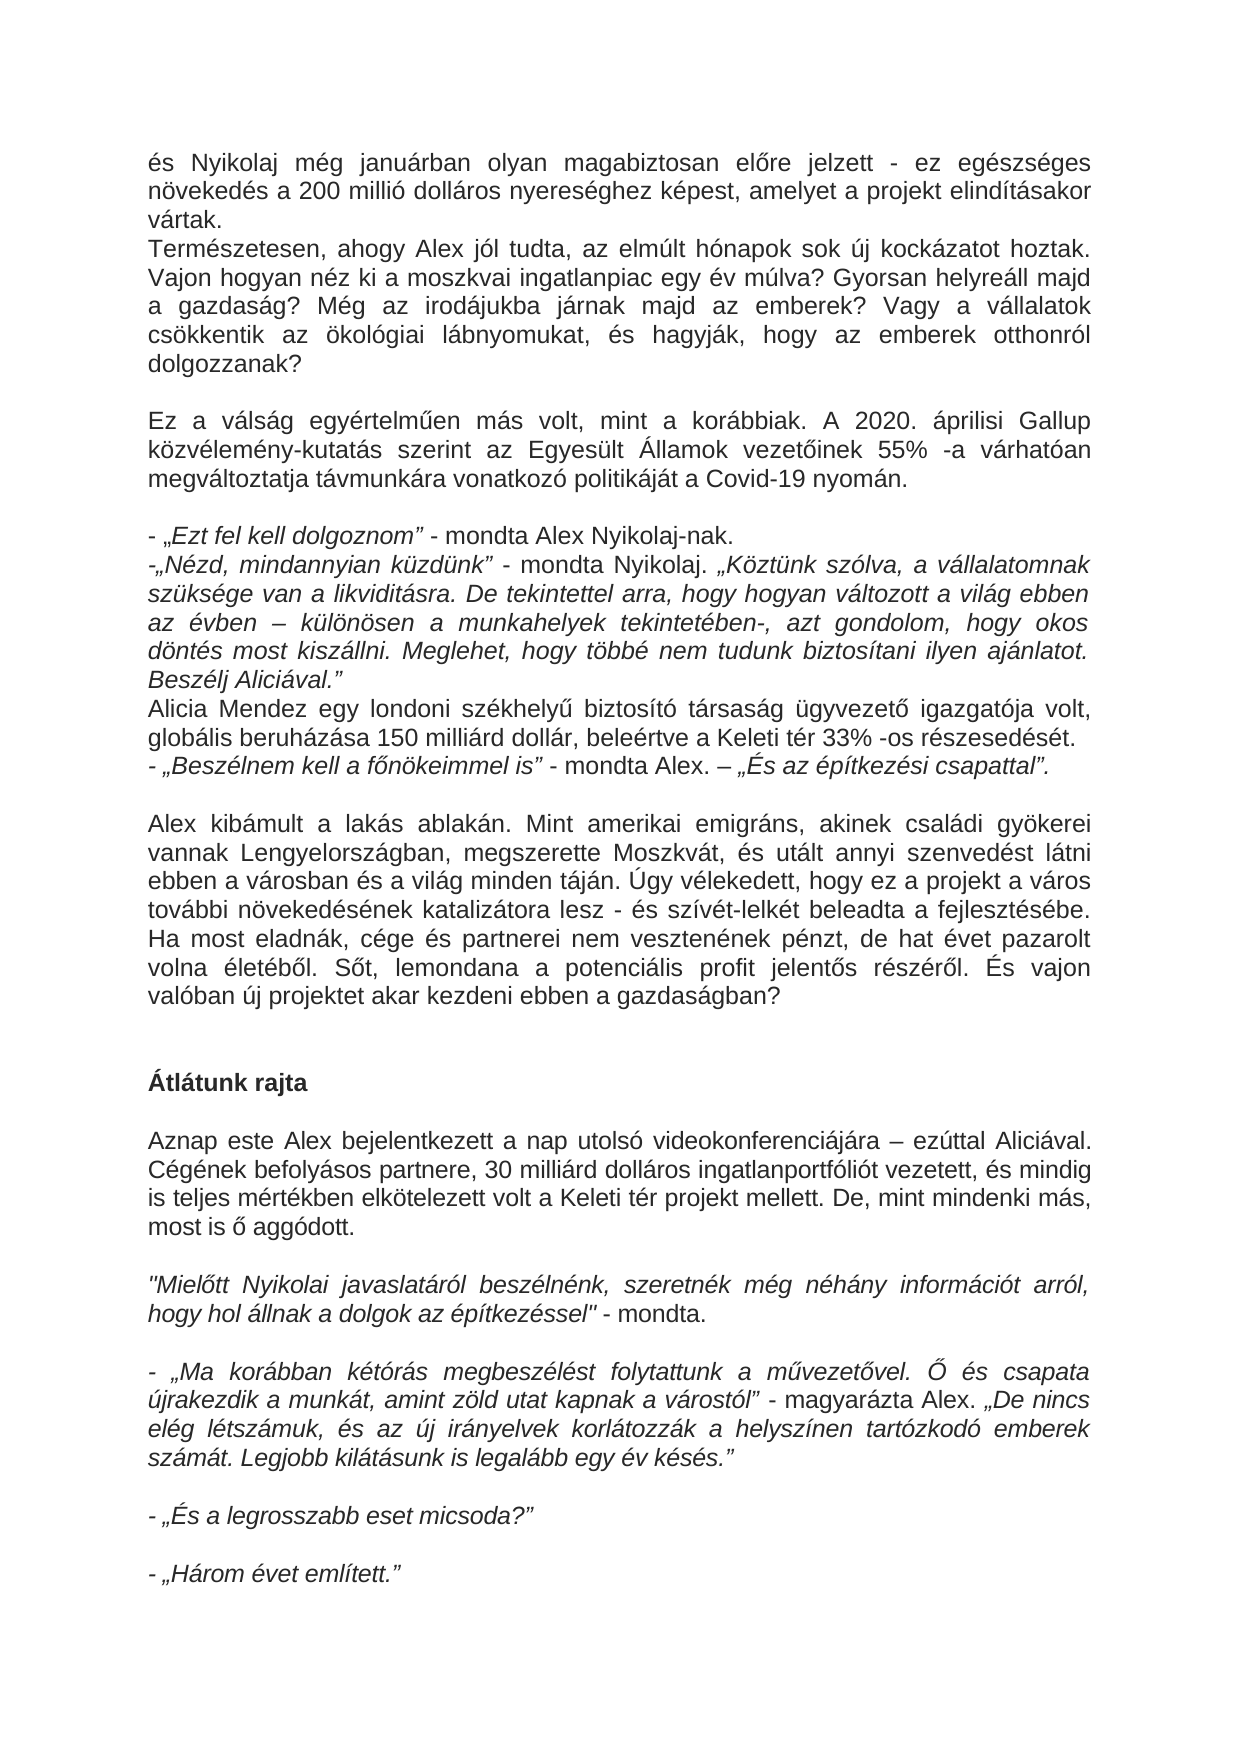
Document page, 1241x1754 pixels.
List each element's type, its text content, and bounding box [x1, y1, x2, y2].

text - „Beszélnem kell a főnökeimmel is” - mondta Alex. – „És az építkezési csapattal”. [148, 751, 1093, 780]
text -„Nézd, mindannyian küzdünk” - mondta Nyikolaj. „Köztünk szólva, a vállalatomnak szüksége van a likviditásra. De tekintettel arra, hogy hogyan változott a világ ebben az évben – különösen a munkahelyek tekintetében-, azt gondolom, hogy okos döntés most kiszállni. Meglehet, hogy többé nem tudunk biztosítani ilyen ajánlatot. Beszélj Aliciával.” [148, 550, 1093, 694]
text Alex kibámult a lakás ablakán. Mint amerikai emigráns, akinek családi gyökerei vannak Lengyelországban, megszerette Moszkvát, és utált annyi szenvedést látni ebben a városban és a világ minden táján. Úgy vélekedett, hogy ez a projekt a város további növekedésének katalizátora lesz - és szívét-lelkét beleadta a fejlesztésébe. Ha most eladnák, cége és partnerei nem vesztenének pénzt, de hat évet pazarolt volna életéből. Sőt, lemondana a potenciális profit jelentős részéről. És vajon valóban új projektet akar kezdeni ebben a gazdaságban? [148, 809, 1093, 1010]
text Alicia Mendez egy londoni székhelyű biztosító társaság ügyvezető igazgatója volt, globális beruházása 150 milliárd dollár, beleértve a Keleti tér 33% -os részesedését. [148, 694, 1093, 751]
text - „Három évet említett.” [148, 1559, 1093, 1588]
text Aznap este Alex bejelentkezett a nap utolsó videokonferenciájára – ezúttal Aliciával. Cégének befolyásos partnere, 30 milliárd dolláros ingatlanportfóliót vezetett, és mindig is teljes mértékben elkötelezett volt a Keleti tér projekt mellett. De, mint mindenki más, most is ő aggódott. [148, 1126, 1093, 1241]
text Természetesen, ahogy Alex jól tudta, az elmúlt hónapok sok új kockázatot hoztak. Vajon hogyan néz ki a moszkvai ingatlanpiac egy év múlva? Gyorsan helyreáll majd a gazdaság? Még az irodájukba járnak majd az emberek? Vagy a vállalatok csökkentik az ökológiai lábnyomukat, és hagyják, hogy az emberek otthonról dolgozzanak? [148, 234, 1093, 378]
text Ez a válság egyértelműen más volt, mint a korábbiak. A 2020. áprilisi Gallup közvélemény-kutatás szerint az Egyesült Államok vezetőinek 55% -a várhatóan megváltoztatja távmunkára vonatkozó politikáját a Covid-19 nyomán. [148, 406, 1093, 493]
text - „Ma korábban kétórás megbeszélést folytattunk a művezetővel. Ő és csapata újrakezdik a munkát, amint zöld utat kapnak a várostól” - magyarázta Alex. „De nincs elég létszámuk, és az új irányelvek korlátozzák a helyszínen tartózkodó emberek számát. Legjobb kilátásunk is legalább egy év késés.” [148, 1357, 1093, 1472]
text "Mielőtt Nyikolai javaslatáról beszélnénk, szeretnék még néhány információt arról, hogy hol állnak a dolgok az építkezéssel" - mondta. [148, 1270, 1093, 1328]
text - „És a legrosszabb eset micsoda?” [148, 1501, 1093, 1530]
text - „Ezt fel kell dolgoznom” - mondta Alex Nyikolaj-nak. [148, 521, 1093, 550]
text Átlátunk rajta [148, 1068, 1093, 1097]
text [148, 148, 1093, 234]
